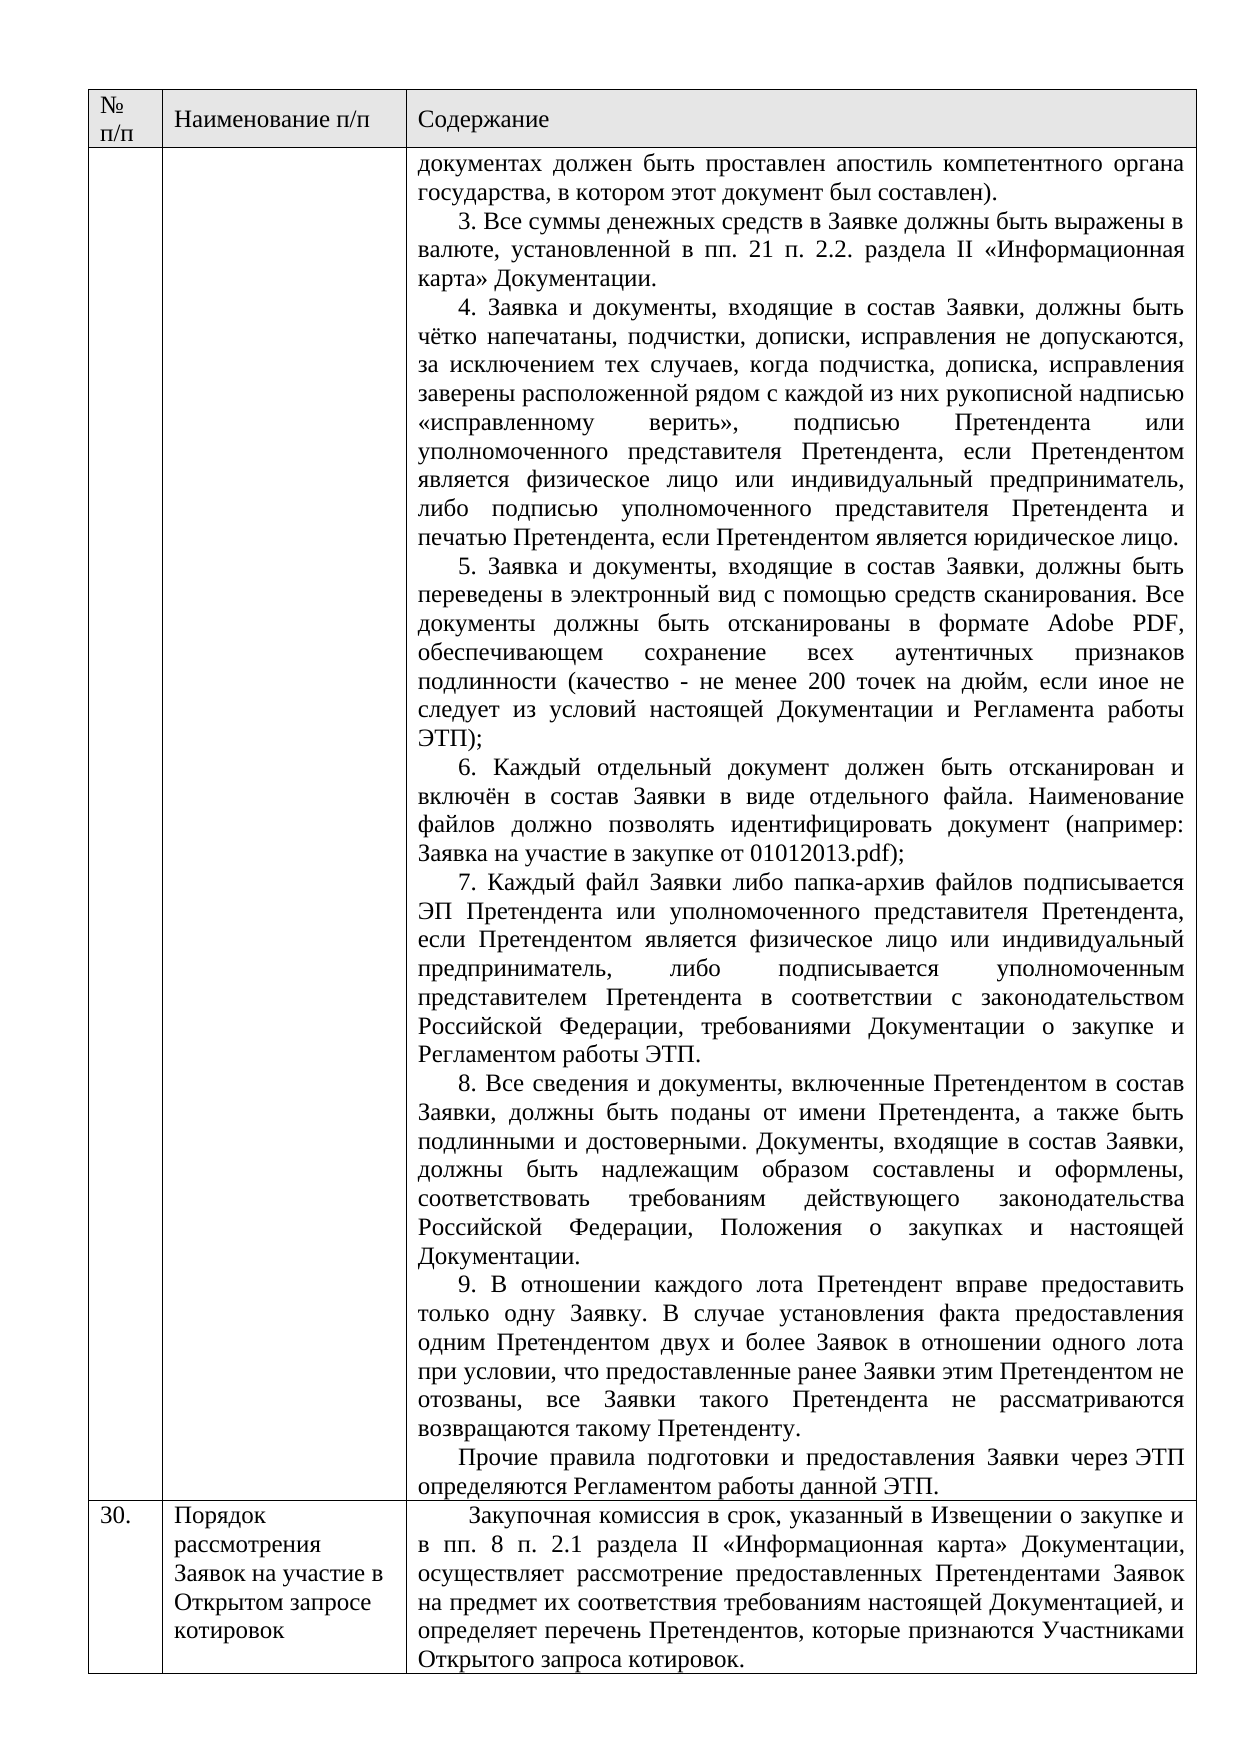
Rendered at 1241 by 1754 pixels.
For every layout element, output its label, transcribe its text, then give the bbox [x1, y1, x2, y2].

table_header Содержание [407, 90, 1196, 147]
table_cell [407, 1501, 1196, 1673]
table_header Наименование п/п [163, 90, 406, 147]
table_header № п/п [89, 90, 162, 147]
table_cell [163, 1501, 406, 1673]
table_cell [89, 1501, 162, 1673]
table_cell [89, 148, 162, 1499]
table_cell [407, 148, 1196, 1499]
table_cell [163, 148, 406, 1499]
